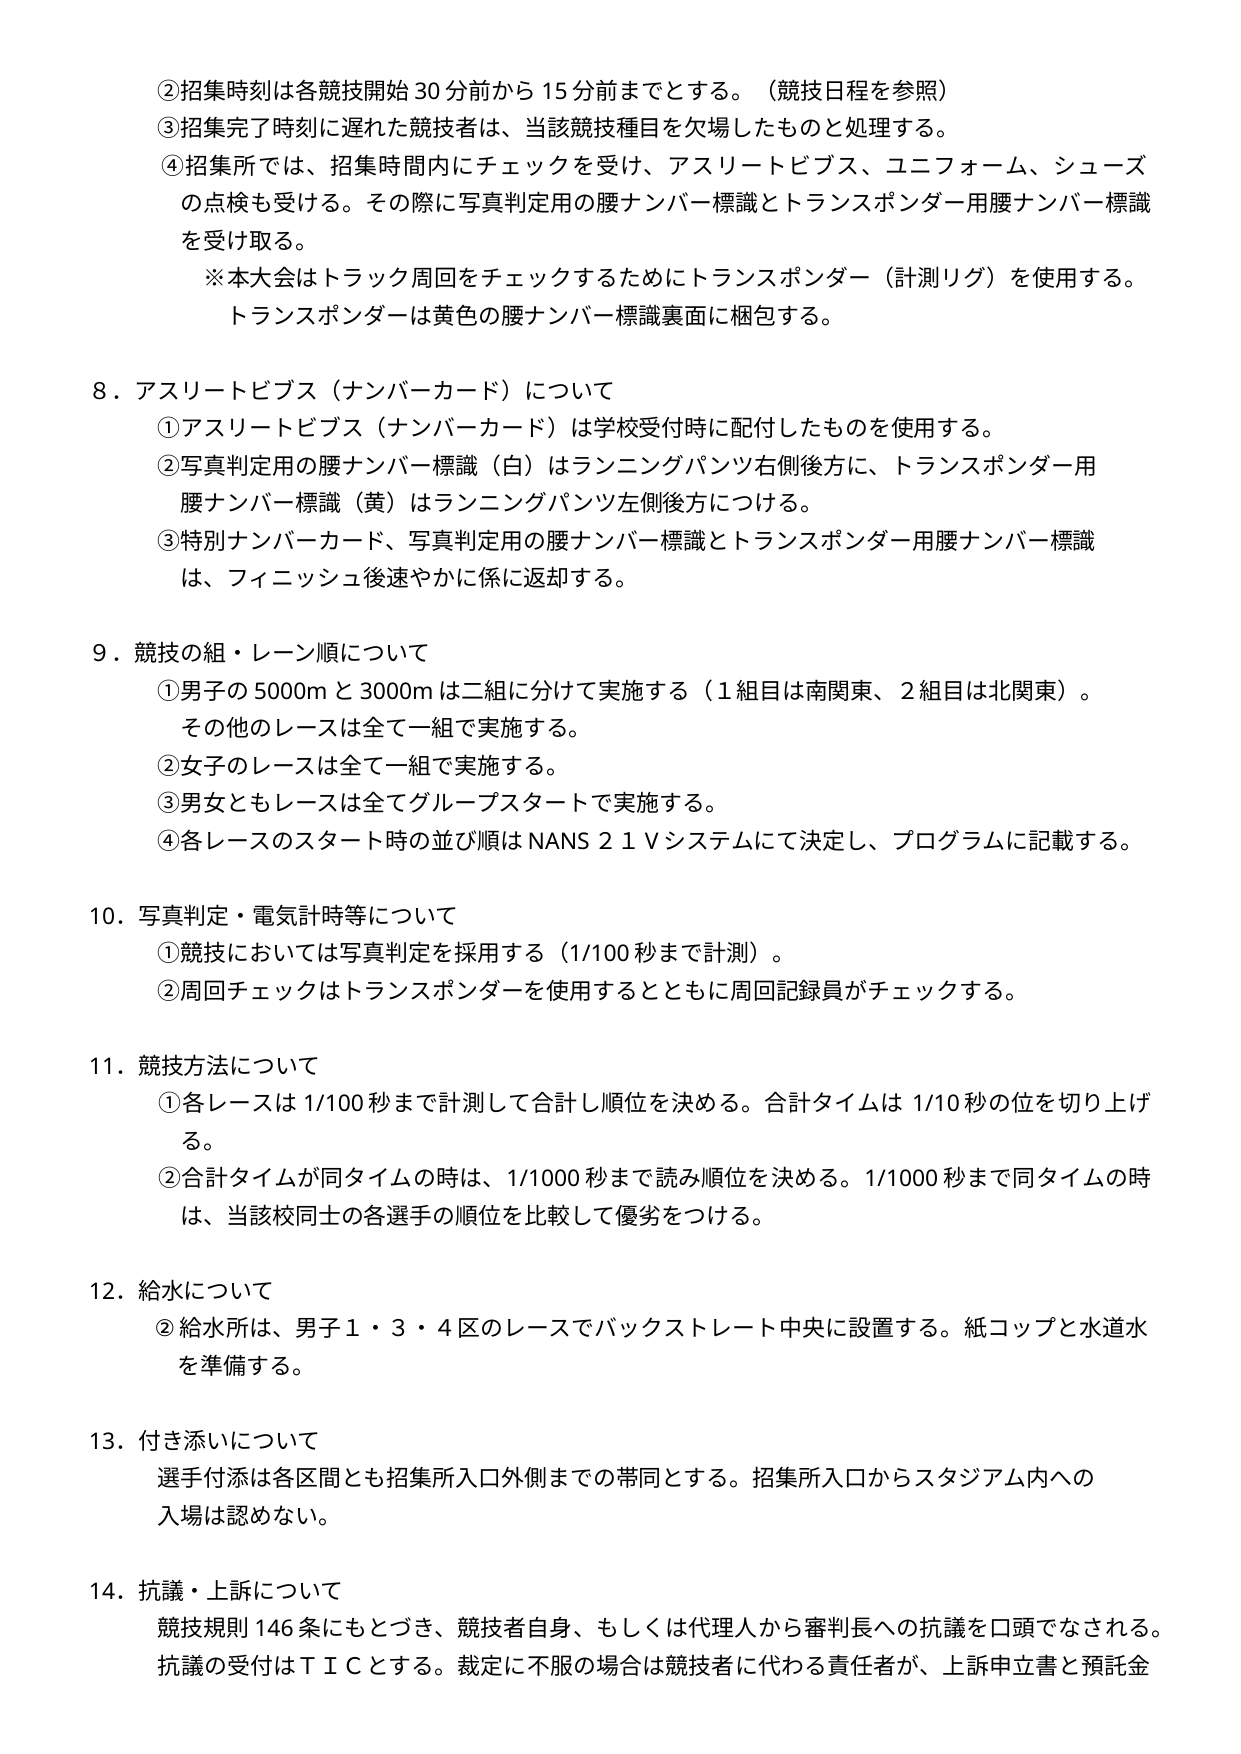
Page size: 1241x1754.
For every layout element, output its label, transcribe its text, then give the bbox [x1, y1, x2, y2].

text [88, 1608, 1152, 1683]
text 12．給水について [89, 1271, 1152, 1308]
text ②招集時刻は各競技開始30分前から15分前までとする。（競技日程を参照） [89, 71, 1152, 108]
text ①アスリートビブス（ナンバーカード）は学校受付時に配付したものを使用する。 [89, 408, 1152, 446]
text ※本大会はトラック周回をチェックするためにトランスポンダー（計測リグ）を使用する。トランスポンダーは黄色の腰ナンバー標識裏面に梱包する。 [89, 258, 1152, 333]
text ９．競技の組・レーン順について [89, 633, 1152, 671]
text 10．写真判定・電気計時等について [89, 896, 1152, 933]
text ③特別ナンバーカード、写真判定用の腰ナンバー標識とトランスポンダー用腰ナンバー標識 [89, 521, 1152, 558]
text ①各レースは1/100秒まで計測して合計し順位を決める。合計タイムは 1/10秒の位を切り上げる。 [89, 1083, 1152, 1158]
text 13．付き添いについて [89, 1421, 1152, 1458]
text その他のレースは全て一組で実施する。 [89, 708, 1152, 746]
text ④各レースのスタート時の並び順はNANS２１Vシステムにて決定し、プログラムに記載する。 [89, 821, 1152, 858]
text ③男女ともレースは全てグループスタートで実施する。 [89, 783, 1152, 821]
text ④招集所では、招集時間内にチェックを受け、アスリートビブス、ユニフォーム、シューズ の点検も受ける。その際に写真判定用の腰ナンバー標識とトランスポンダー用腰ナンバー標識を受け取る。 [89, 146, 1152, 258]
text は、フィニッシュ後速やかに係に返却する。 [89, 558, 1152, 596]
text 腰ナンバー標識（黄）はランニングパンツ左側後方につける。 [89, 483, 1152, 521]
text 14．抗議・上訴について [89, 1571, 1152, 1608]
text 11．競技方法について [89, 1046, 1152, 1083]
text ②給水所は、男子１・３・４区のレースでバックストレート中央に設置する。紙コップと水道水を準備する。 [154, 1308, 1152, 1383]
text ②周回チェックはトランスポンダーを使用するとともに周回記録員がチェックする。 [89, 971, 1152, 1008]
text 選手付添は各区間とも招集所入口外側までの帯同とする。招集所入口からスタジアム内への [89, 1458, 1152, 1496]
text ②女子のレースは全て一組で実施する。 [89, 746, 1152, 783]
text ②写真判定用の腰ナンバー標識（白）はランニングパンツ右側後方に、トランスポンダー用 [89, 446, 1152, 483]
text ８．アスリートビブス（ナンバーカード）について [89, 371, 1152, 408]
text ③招集完了時刻に遅れた競技者は、当該競技種目を欠場したものと処理する。 [89, 108, 1152, 146]
text ①競技においては写真判定を採用する（1/100秒まで計測）。 [89, 933, 1152, 971]
text ②合計タイムが同タイムの時は、1/1000秒まで読み順位を決める。1/1000秒まで同タイムの時は、当該校同士の各選手の順位を比較して優劣をつける。 [89, 1158, 1152, 1233]
text 入場は認めない。 [89, 1496, 1152, 1533]
text ①男子の5000mと3000mは二組に分けて実施する（１組目は南関東、２組目は北関東）。 [89, 671, 1152, 708]
